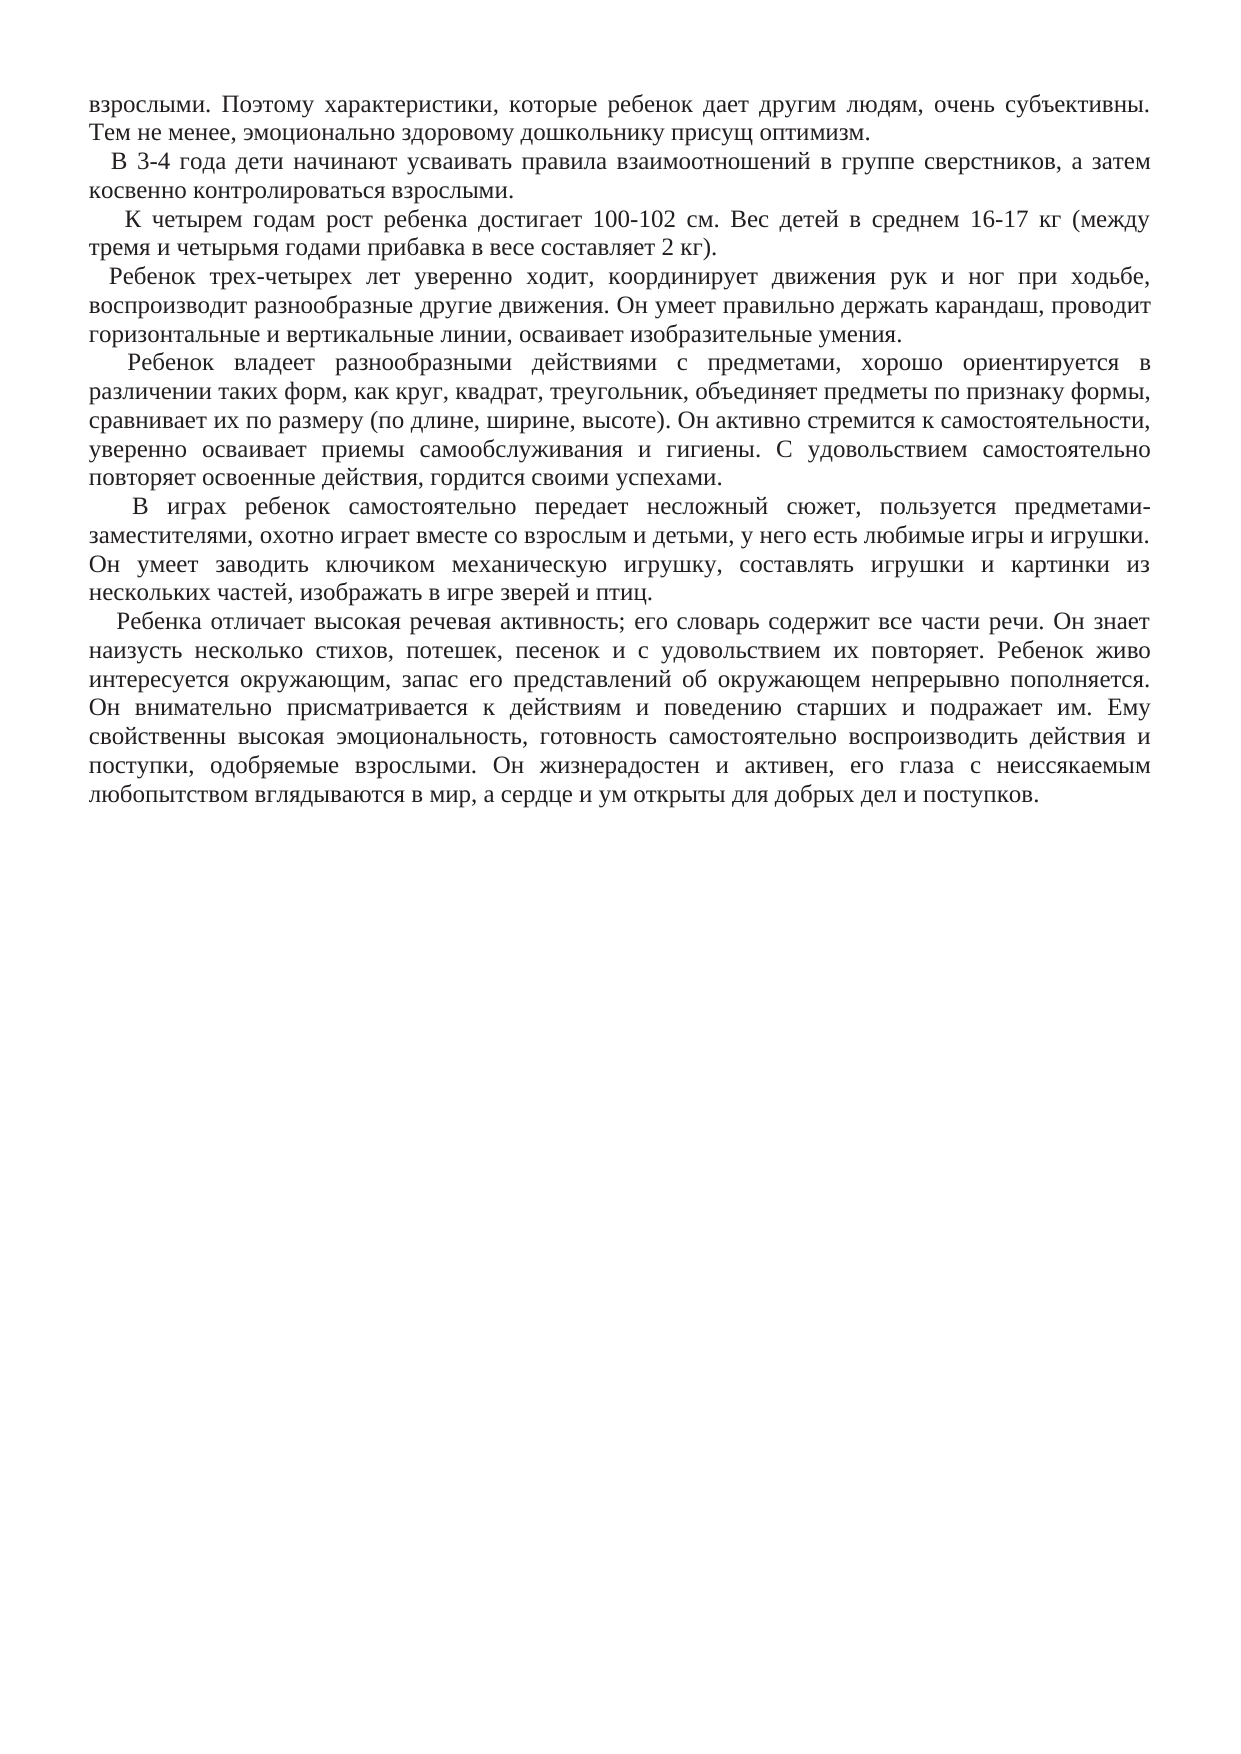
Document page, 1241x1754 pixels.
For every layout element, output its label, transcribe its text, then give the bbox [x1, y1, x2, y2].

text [89, 89, 1152, 146]
text В играх ребенок самостоятельно передает несложный сюжет, пользуется предметами-заместителями, охотно играет вместе со взрослым и детьми, у него есть любимые игры и игрушки. Он умеет заводить ключиком механическую игрушку, составлять игрушки и картинки из нескольких частей, изображать в игре зверей и птиц. [89, 491, 1152, 606]
text В 3-4 года дети начинают усваивать правила взаимоотношений в группе сверстников, а затем косвенно контролироваться взрослыми. [89, 146, 1152, 204]
text Ребенок трех-четырех лет уверенно ходит, координирует движения рук и ног при ходьбе, воспроизводит разнообразные другие движения. Он умеет правильно держать карандаш, проводит горизонтальные и вертикальные линии, осваивает изобразительные умения. [89, 261, 1152, 347]
text Ребенка отличает высокая речевая активность; его словарь содержит все части речи. Он знает наизусть несколько стихов, потешек, песенок и с удовольствием их повторяет. Ребенок живо интересуется окружающим, запас его представлений об окружающем непрерывно пополняется. Он внимательно присматривается к действиям и поведению старших и подражает им. Ему свойственны высокая эмоциональность, готовность самостоятельно воспроизводить действия и поступки, одобряемые взрослыми. Он жизнерадостен и активен, его глаза с неиссякаемым любопытством вглядываются в мир, а сердце и ум открыты для добрых дел и поступков. [89, 606, 1152, 807]
text Ребенок владеет разнообразными действиями с предметами, хорошо ориентируется в различении таких форм, как круг, квадрат, треугольник, объединяет предметы по признаку формы, сравнивает их по размеру (по длине, ширине, высоте). Он активно стремится к самостоятельности, уверенно осваивает приемы самообслуживания и гигиены. С удовольствием самостоятельно повторяет освоенные действия, гордится своими успехами. [89, 347, 1152, 491]
text К четырем годам рост ребенка достигает 100-102 см. Вес детей в среднем 16-17 кг (между тремя и четырьмя годами прибавка в весе составляет 2 кг). [89, 204, 1152, 261]
